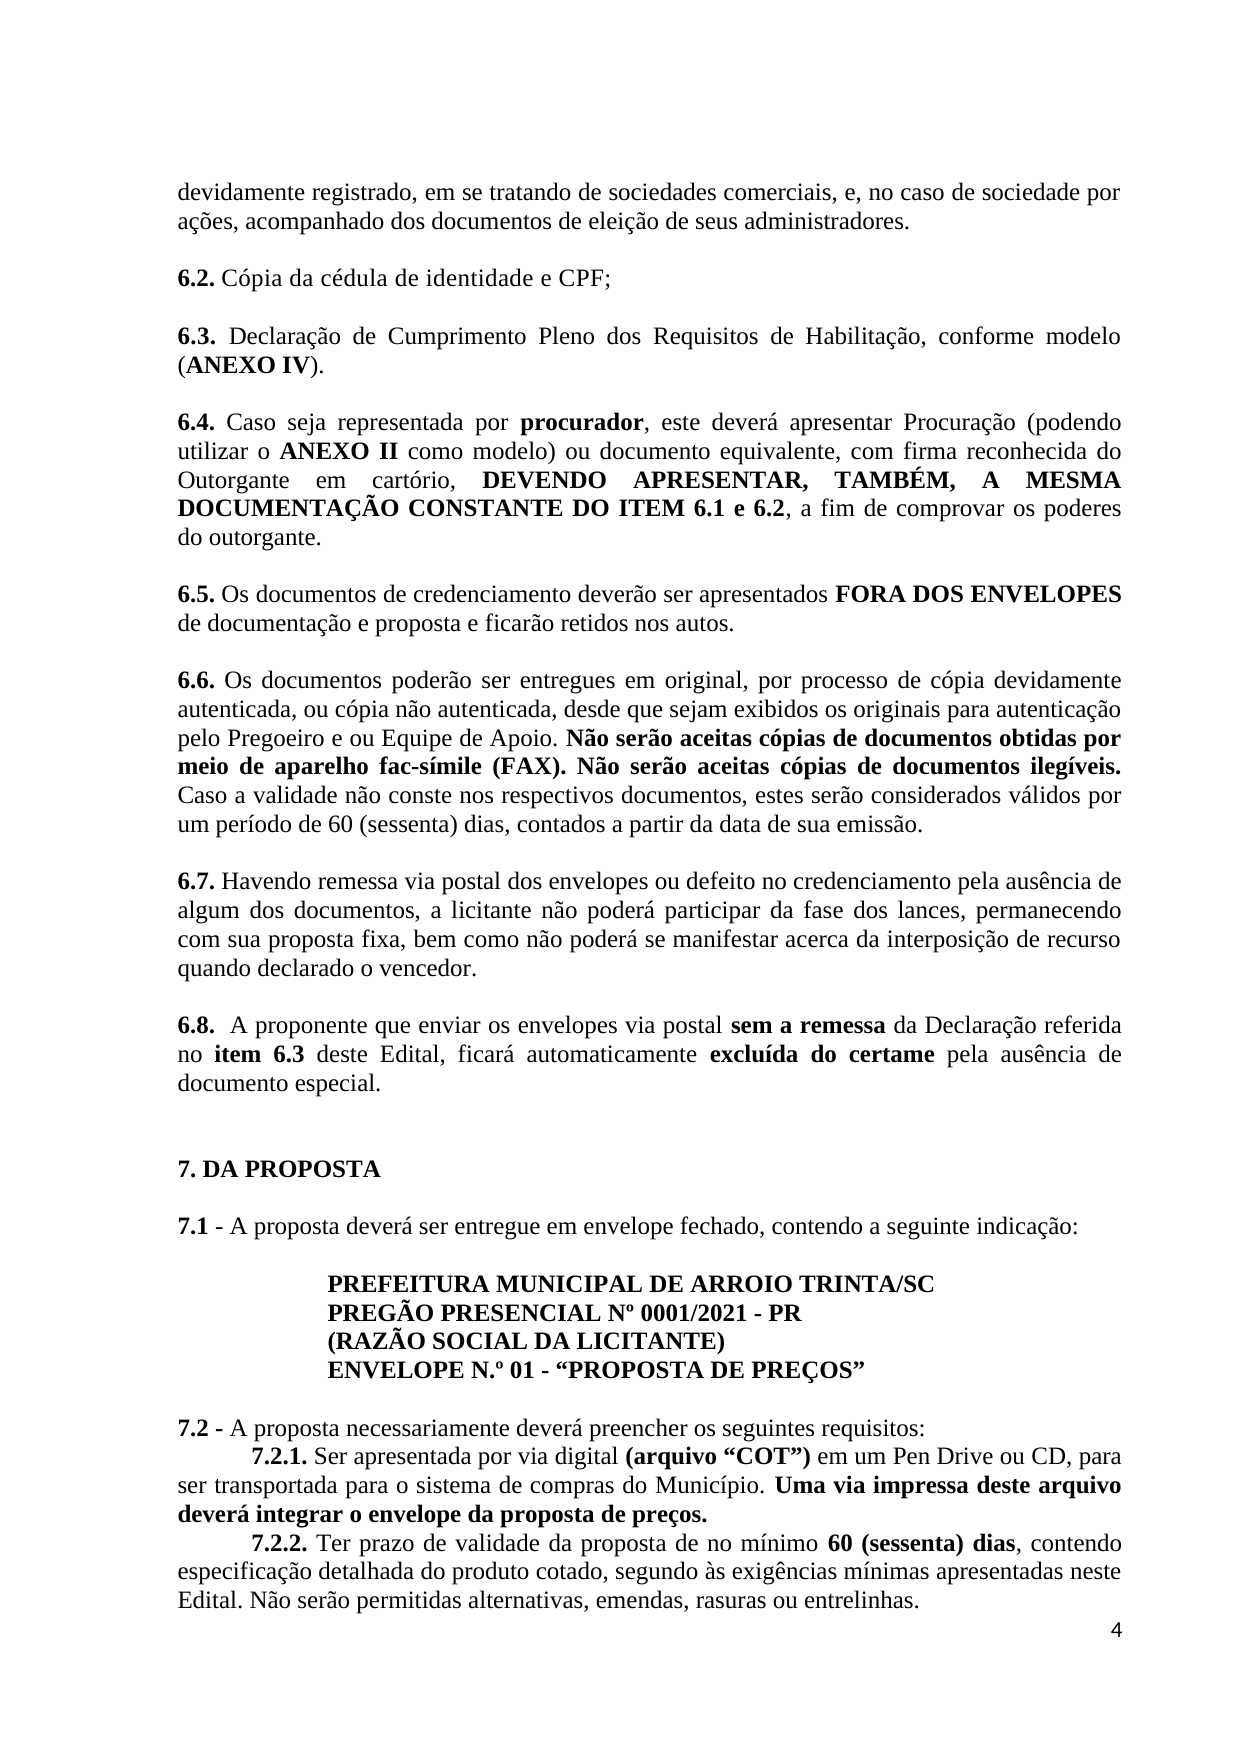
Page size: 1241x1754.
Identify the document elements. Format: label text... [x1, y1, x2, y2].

text PREGÃO PRESENCIAL Nº 0001/2021 - PR [177, 1298, 1122, 1326]
text (RAZÃO SOCIAL DA LICITANTE) [177, 1326, 1122, 1355]
text 6.6. Os documentos poderão ser entregues em original, por processo de cópia devidamente autenticada, ou cópia não autenticada, desde que sejam exibidos os originais para autenticação pelo Pregoeiro e ou Equipe de Apoio. Não serão aceitas cópias de documentos obtidas por meio de aparelho fac-símile (FAX). Não serão aceitas cópias de documentos ilegíveis. Caso a validade não conste nos respectivos documentos, estes serão considerados válidos por um período de 60 (sessenta) dias, contados a partir da data de sua emissão. [177, 665, 1122, 838]
text 6.4. Caso seja representada por procurador, este deverá apresentar Procuração (podendo utilizar o ANEXO II como modelo) ou documento equivalente, com firma reconhecida do Outorgante em cartório, DEVENDO APRESENTAR, TAMBÉM, A MESMA DOCUMENTAÇÃO CONSTANTE DO ITEM 6.1 e 6.2, a fim de comprovar os poderes do outorgante. [177, 407, 1122, 551]
text 6.8. A proponente que enviar os envelopes via postal sem a remessa da Declaração referida no item 6.3 deste Edital, ficará automaticamente excluída do certame pela ausência de documento especial. [177, 1010, 1122, 1096]
text 7. DA PROPOSTA [177, 1154, 1122, 1183]
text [177, 177, 1122, 235]
text 6.7. Havendo remessa via postal dos envelopes ou defeito no credenciamento pela ausência de algum dos documentos, a licitante não poderá participar da fase dos lances, permanecendo com sua proposta fixa, bem como não poderá se manifestar acerca da interposição de recurso quando declarado o vencedor. [177, 866, 1122, 981]
text 6.5. Os documentos de credenciamento deverão ser apresentados FORA DOS ENVELOPES de documentação e proposta e ficarão retidos nos autos. [177, 579, 1122, 636]
text PREFEITURA MUNICIPAL DE ARROIO TRINTA/SC [177, 1269, 1122, 1298]
text 7.1 - A proposta deverá ser entregue em envelope fechado, contendo a seguinte indicação: [177, 1211, 1122, 1240]
text 6.3. Declaração de Cumprimento Pleno dos Requisitos de Habilitação, conforme modelo (ANEXO IV). [177, 321, 1122, 378]
text 7.2.1. Ser apresentada por via digital (arquivo “COT”) em um Pen Drive ou CD, para ser transportada para o sistema de compras do Município. Uma via impressa deste arquivo deverá integrar o envelope da proposta de preços. [177, 1441, 1122, 1528]
text 7.2.2. Ter prazo de validade da proposta de no mínimo 60 (sessenta) dias, contendo especificação detalhada do produto cotado, segundo às exigências mínimas apresentadas neste Edital. Não serão permitidas alternativas, emendas, rasuras ou entrelinhas. [177, 1528, 1122, 1614]
text 6.2. Cópia da cédula de identidade e CPF; [177, 263, 1122, 292]
text ENVELOPE N.º 01 - “PROPOSTA DE PREÇOS” [177, 1355, 1122, 1384]
text 7.2 - A proposta necessariamente deverá preencher os seguintes requisitos: [177, 1413, 1122, 1441]
